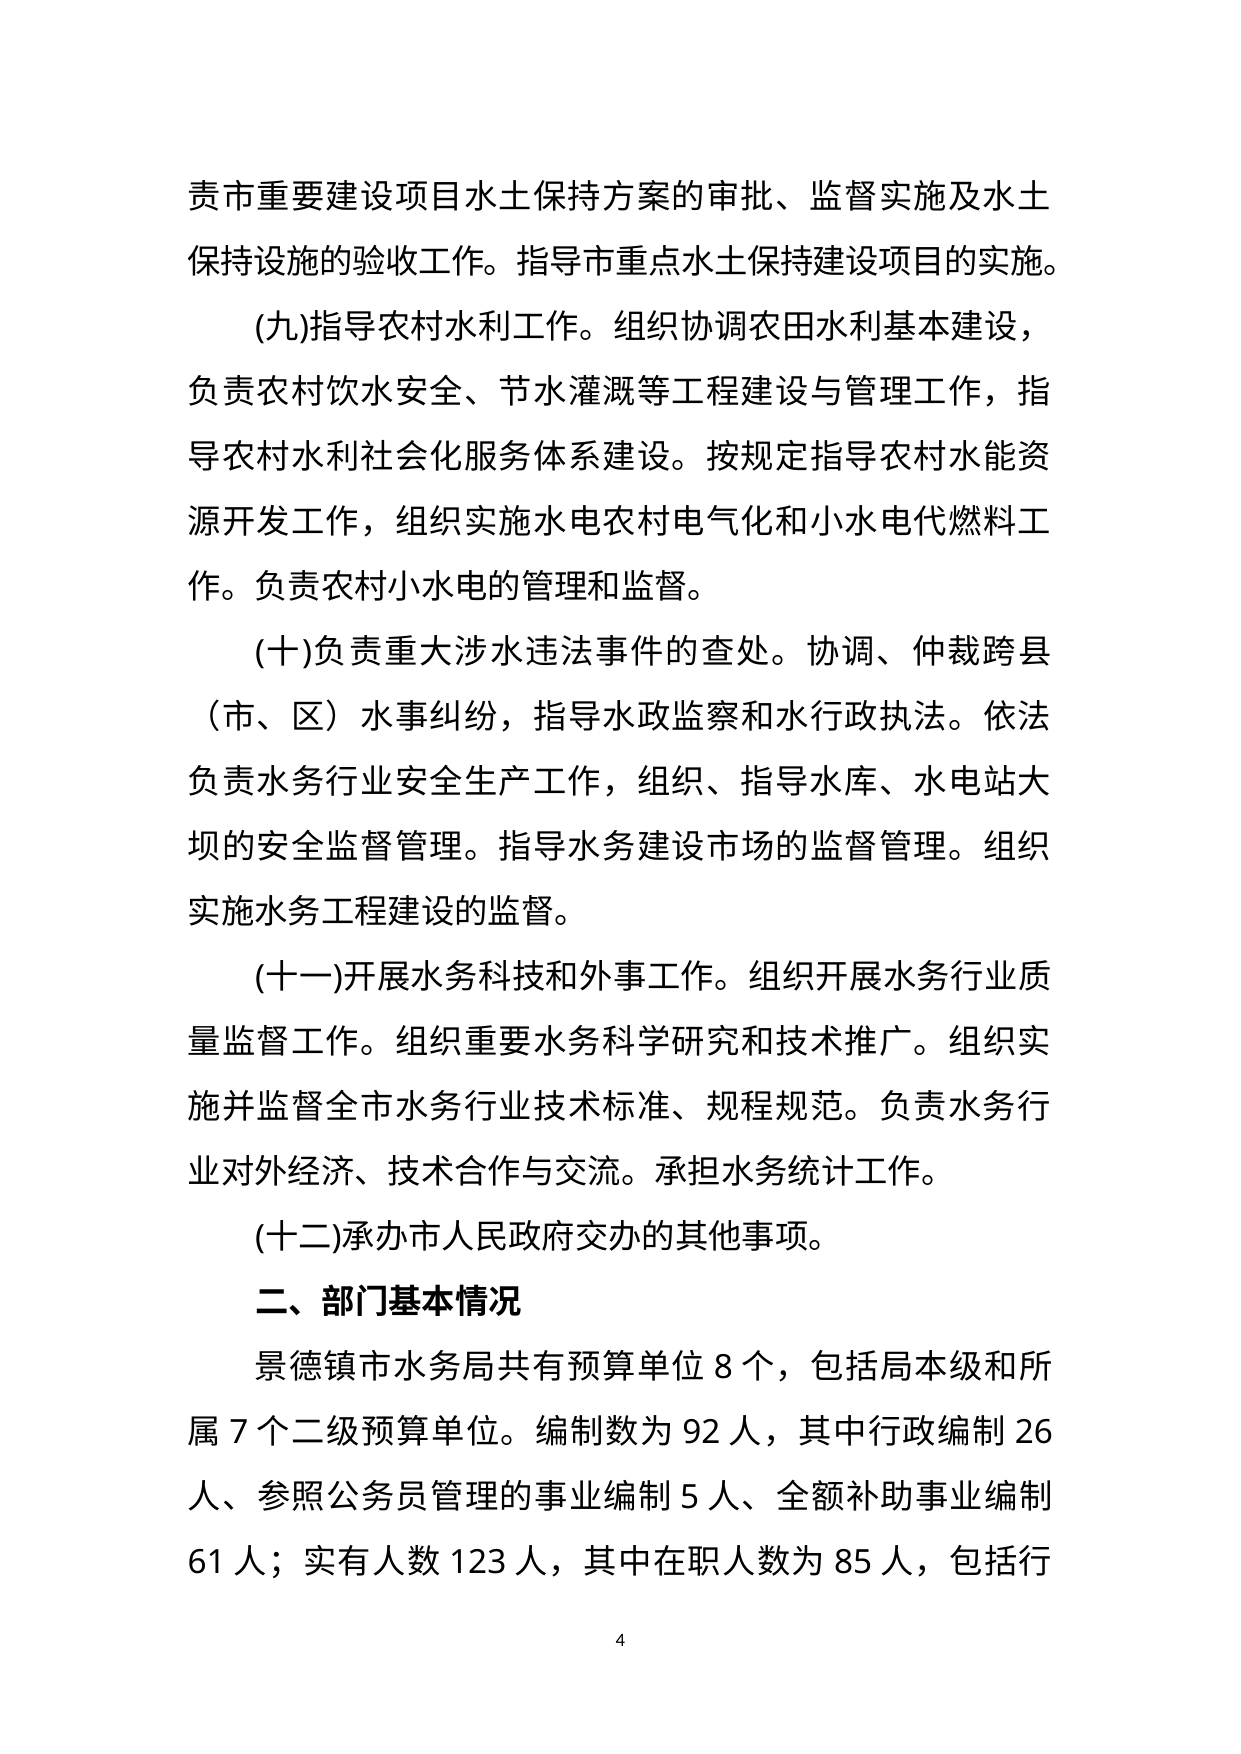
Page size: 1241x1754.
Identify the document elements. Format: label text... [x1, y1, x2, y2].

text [187, 162, 1053, 292]
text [187, 1332, 1053, 1592]
text (十一)开展水务科技和外事工作。组织开展水务行业质量监督工作。组织重要水务科学研究和技术推广。组织实施并监督全市水务行业技术标准、规程规范。负责水务行业对外经济、技术合作与交流。承担水务统计工作。 [187, 942, 1053, 1202]
text 二、部门基本情况 [187, 1267, 1053, 1332]
text (九)指导农村水利工作。组织协调农田水利基本建设，负责农村饮水安全、节水灌溉等工程建设与管理工作，指导农村水利社会化服务体系建设。按规定指导农村水能资源开发工作，组织实施水电农村电气化和小水电代燃料工作。负责农村小水电的管理和监督。 [187, 292, 1053, 617]
text (十二)承办市人民政府交办的其他事项。 [187, 1202, 1053, 1267]
text (十)负责重大涉水违法事件的查处。协调、仲裁跨县（市、区）水事纠纷，指导水政监察和水行政执法。依法负责水务行业安全生产工作，组织、指导水库、水电站大坝的安全监督管理。指导水务建设市场的监督管理。组织实施水务工程建设的监督。 [187, 617, 1053, 942]
